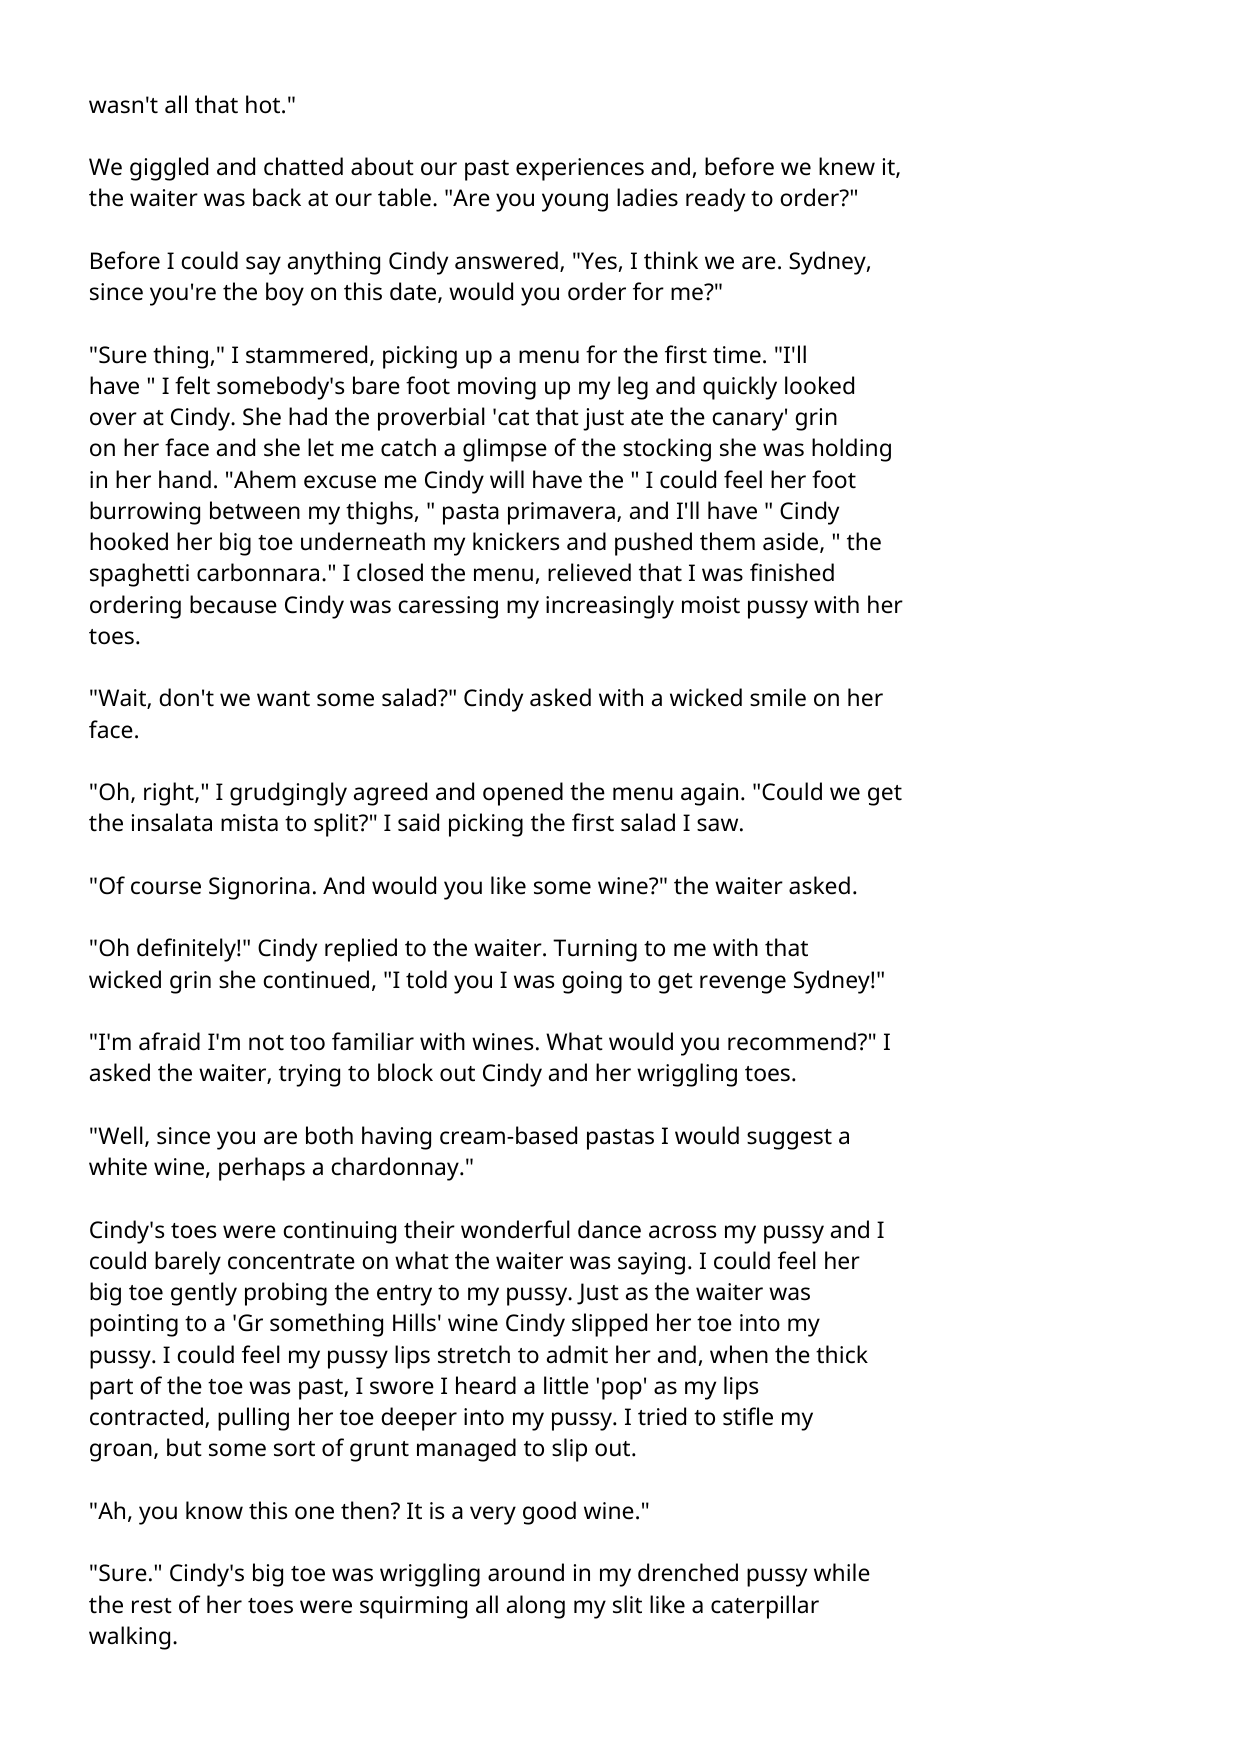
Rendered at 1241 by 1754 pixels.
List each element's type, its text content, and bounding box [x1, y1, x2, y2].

text pointing to a 'Gr something Hills' wine Cindy slipped her toe into my [89, 1307, 1152, 1339]
text on her face and she let me catch a glimpse of the stocking she was holding [89, 432, 1152, 464]
text "Wait, don't we want some salad?" Cindy asked with a wicked smile on her [89, 682, 1152, 714]
text hooked her big toe underneath my knickers and pushed them aside, " the [89, 526, 1152, 557]
text over at Cindy. She had the proverbial 'cat that just ate the canary' grin [89, 401, 1152, 432]
text wasn't all that hot." [89, 89, 1152, 120]
text since you're the boy on this date, would you order for me?" [89, 276, 1152, 307]
text spaghetti carbonnara." I closed the menu, relieved that I was finished [89, 557, 1152, 589]
text pussy. I could feel my pussy lips stretch to admit her and, when the thick [89, 1339, 1152, 1370]
text could barely concentrate on what the waiter was saying. I could feel her [89, 1245, 1152, 1276]
text the rest of her toes were squirming all along my slit like a caterpillar [89, 1589, 1152, 1620]
text contracted, pulling her toe deeper into my pussy. I tried to stifle my [89, 1401, 1152, 1432]
text Before I could say anything Cindy answered, "Yes, I think we are. Sydney, [89, 245, 1152, 276]
text walking. [89, 1620, 1152, 1651]
text have " I felt somebody's bare foot moving up my leg and quickly looked [89, 370, 1152, 401]
text in her hand. "Ahem excuse me Cindy will have the " I could feel her foot [89, 464, 1152, 495]
text Cindy's toes were continuing their wonderful dance across my pussy and I [89, 1214, 1152, 1245]
text "Ah, you know this one then? It is a very good wine." [89, 1495, 1152, 1526]
text "Oh definitely!" Cindy replied to the waiter. Turning to me with that [89, 932, 1152, 964]
text "Well, since you are both having cream-based pastas I would suggest a [89, 1120, 1152, 1151]
text part of the toe was past, I swore I heard a little 'pop' as my lips [89, 1370, 1152, 1401]
text big toe gently probing the entry to my pussy. Just as the waiter was [89, 1276, 1152, 1307]
text the insalata mista to split?" I said picking the first salad I saw. [89, 807, 1152, 839]
text "Sure." Cindy's big toe was wriggling around in my drenched pussy while [89, 1557, 1152, 1589]
text white wine, perhaps a chardonnay." [89, 1151, 1152, 1182]
text "Sure thing," I stammered, picking up a menu for the first time. "I'll [89, 339, 1152, 370]
text "Of course Signorina. And would you like some wine?" the waiter asked. [89, 870, 1152, 901]
text face. [89, 714, 1152, 745]
text "Oh, right," I grudgingly agreed and opened the menu again. "Could we get [89, 776, 1152, 807]
text We giggled and chatted about our past experiences and, before we knew it, [89, 151, 1152, 182]
text burrowing between my thighs, " pasta primavera, and I'll have " Cindy [89, 495, 1152, 526]
text groan, but some sort of grunt managed to slip out. [89, 1432, 1152, 1464]
text toes. [89, 620, 1152, 651]
text asked the waiter, trying to block out Cindy and her wriggling toes. [89, 1057, 1152, 1089]
text ordering because Cindy was caressing my increasingly moist pussy with her [89, 589, 1152, 620]
text the waiter was back at our table. "Are you young ladies ready to order?" [89, 182, 1152, 214]
text "I'm afraid I'm not too familiar with wines. What would you recommend?" I [89, 1026, 1152, 1057]
text wicked grin she continued, "I told you I was going to get revenge Sydney!" [89, 964, 1152, 995]
